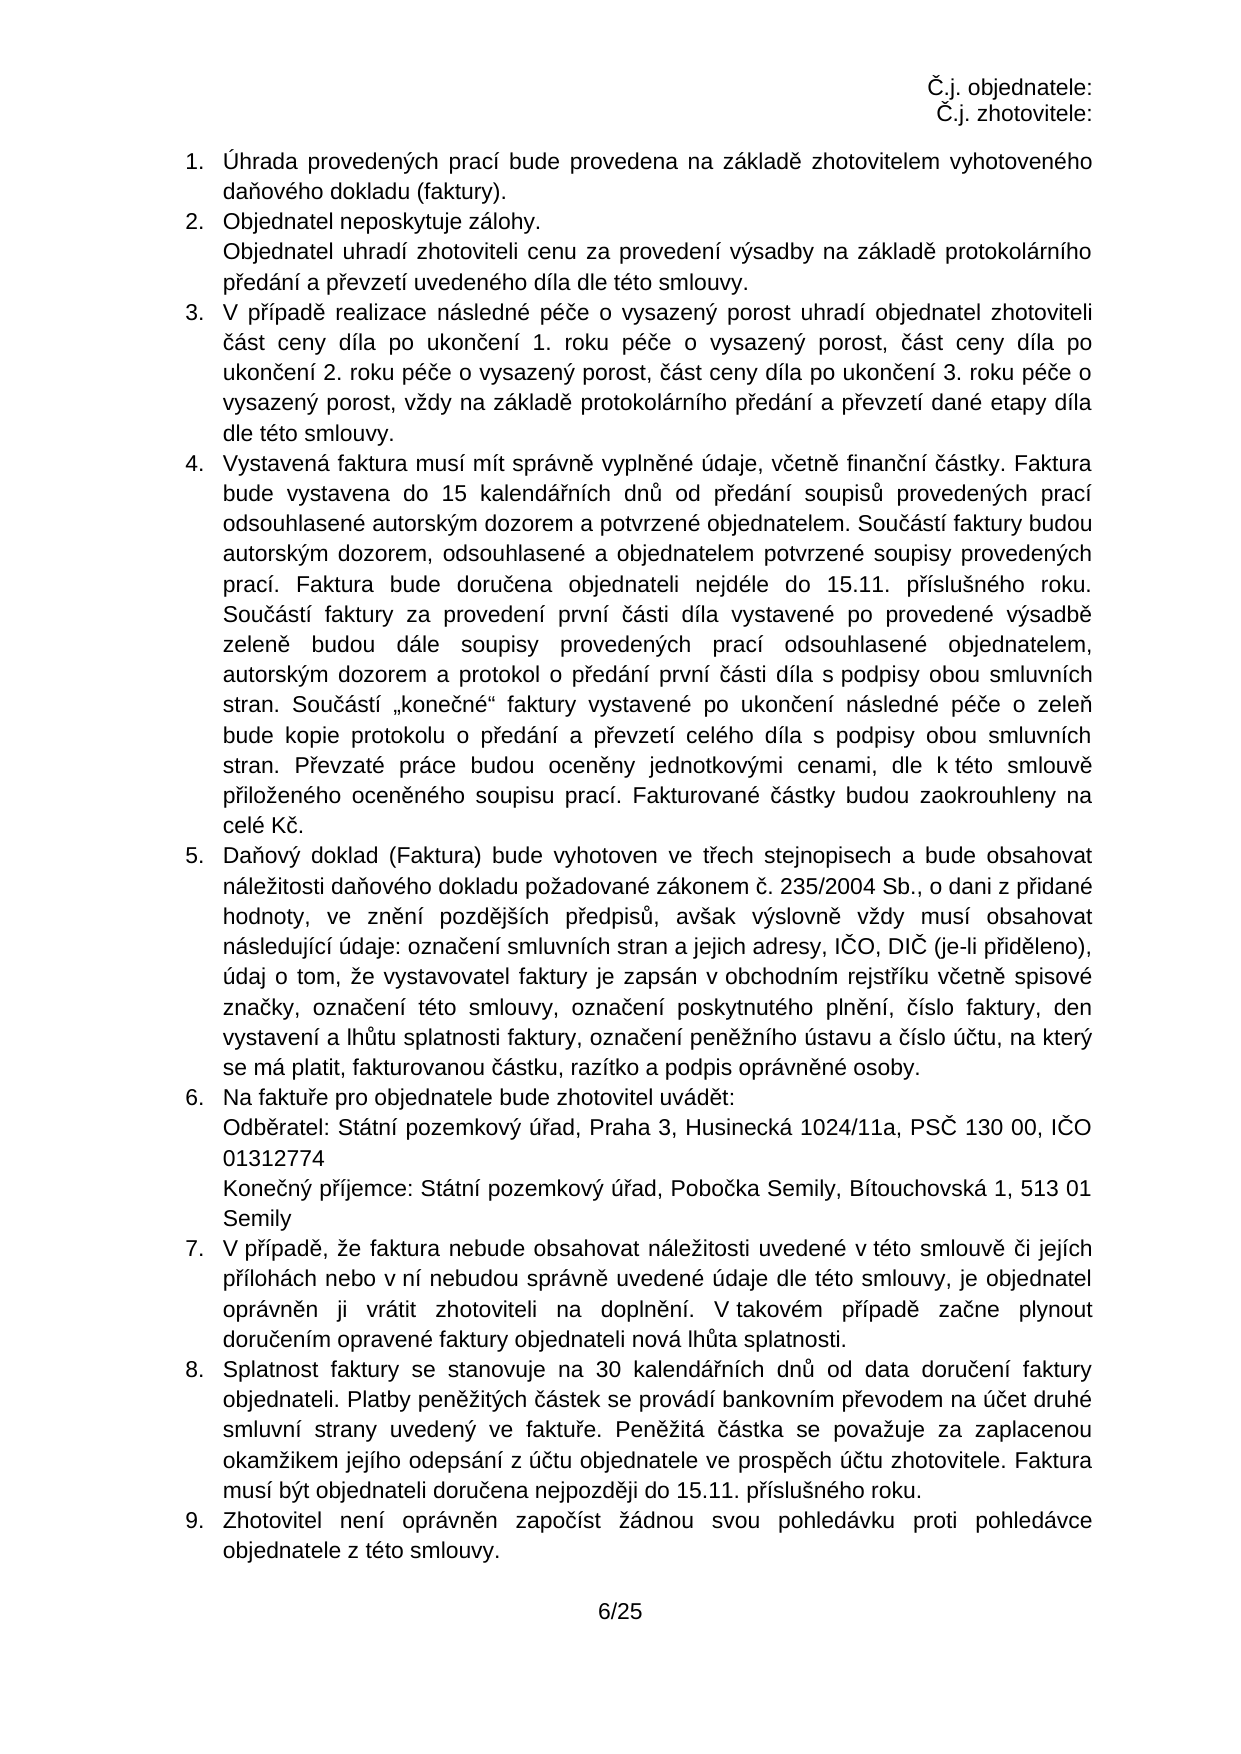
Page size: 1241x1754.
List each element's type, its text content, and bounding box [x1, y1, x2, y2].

list Vystavená faktura musí mít správně vyplněné údaje, včetně finanční částky. Faktura bude vystavena do 15 kalendářních dnů od předání soupisů provedených prací odsouhlasené autorským dozorem a potvrzené objednatelem. Součástí faktury budou autorským dozorem, odsouhlasené a objednatelem potvrzené soupisy provedených prací. Faktura bude doručena objednateli nejdéle do 15.11. příslušného roku. Součástí faktury za provedení první části díla vystavené po provedené výsadbě zeleně budou dále soupisy provedených prací odsouhlasené objednatelem, autorským dozorem a protokol o předání první části díla s podpisy obou smluvních stran. Součástí „konečné“ faktury vystavené po ukončení následné péče o zeleň bude kopie protokolu o předání a převzetí celého díla s podpisy obou smluvních stran. Převzaté práce budou oceněny jednotkovými cenami, dle k této smlouvě přiloženého oceněného soupisu prací. Fakturované částky budou zaokrouhleny na celé Kč. [185, 450, 1093, 838]
list Úhrada provedených prací bude provedena na základě zhotovitelem vyhotoveného daňového dokladu (faktury). [185, 148, 1093, 204]
list V případě realizace následné péče o vysazený porost uhradí objednatel zhotoviteli část ceny díla po ukončení 1. roku péče o vysazený porost, část ceny díla po ukončení 2. roku péče o vysazený porost, část ceny díla po ukončení 3. roku péče o vysazený porost, vždy na základě protokolárního předání a převzetí dané etapy díla dle této smlouvy. [185, 299, 1093, 446]
list Daňový doklad (Faktura) bude vyhotoven ve třech stejnopisech a bude obsahovat náležitosti daňového dokladu požadované zákonem č. 235/2004 Sb., o dani z přidané hodnoty, ve znění pozdějších předpisů, avšak výslovně vždy musí obsahovat následující údaje: označení smluvních stran a jejich adresy, IČO, DIČ (je-li přiděleno), údaj o tom, že vystavovatel faktury je zapsán v obchodním rejstříku včetně spisové značky, označení této smlouvy, označení poskytnutého plnění, číslo faktury, den vystavení a lhůtu splatnosti faktury, označení peněžního ústavu a číslo účtu, na který se má platit, fakturovanou částku, razítko a podpis oprávněné osoby. [185, 842, 1093, 1080]
list Objednatel neposkytuje zálohy. [185, 208, 1093, 234]
list Zhotovitel není oprávněn započíst žádnou svou pohledávku proti pohledávce objednatele z této smlouvy. [185, 1507, 1093, 1563]
list V případě, že faktura nebude obsahovat náležitosti uvedené v této smlouvě či jejích přílohách nebo v ní nebudou správně uvedené údaje dle této smlouvy, je objednatel oprávněn ji vrátit zhotoviteli na doplnění. V takovém případě začne plynout doručením opravené faktury objednateli nová lhůta splatnosti. [185, 1235, 1093, 1352]
list Objednatel uhradí zhotoviteli cenu za provedení výsadby na základě protokolárního předání a převzetí uvedeného díla dle této smlouvy. [223, 238, 1093, 295]
list Splatnost faktury se stanovuje na 30 kalendářních dnů od data doručení faktury objednateli. Platby peněžitých částek se provádí bankovním převodem na účet druhé smluvní strany uvedený ve faktuře. Peněžitá částka se považuje za zaplacenou okamžikem jejího odepsání z účtu objednatele ve prospěch účtu zhotovitele. Faktura musí být objednateli doručena nejpozději do 15.11. příslušného roku. [185, 1356, 1093, 1503]
list Odběratel: Státní pozemkový úřad, Praha 3, Husinecká 1024/11a, PSČ 130 00, IČO 01312774 [223, 1114, 1093, 1171]
list Na faktuře pro objednatele bude zhotovitel uvádět: [185, 1084, 1093, 1110]
list Konečný příjemce: Státní pozemkový úřad, Pobočka Semily, Bítouchovská 1, 513 01 Semily [223, 1175, 1093, 1231]
